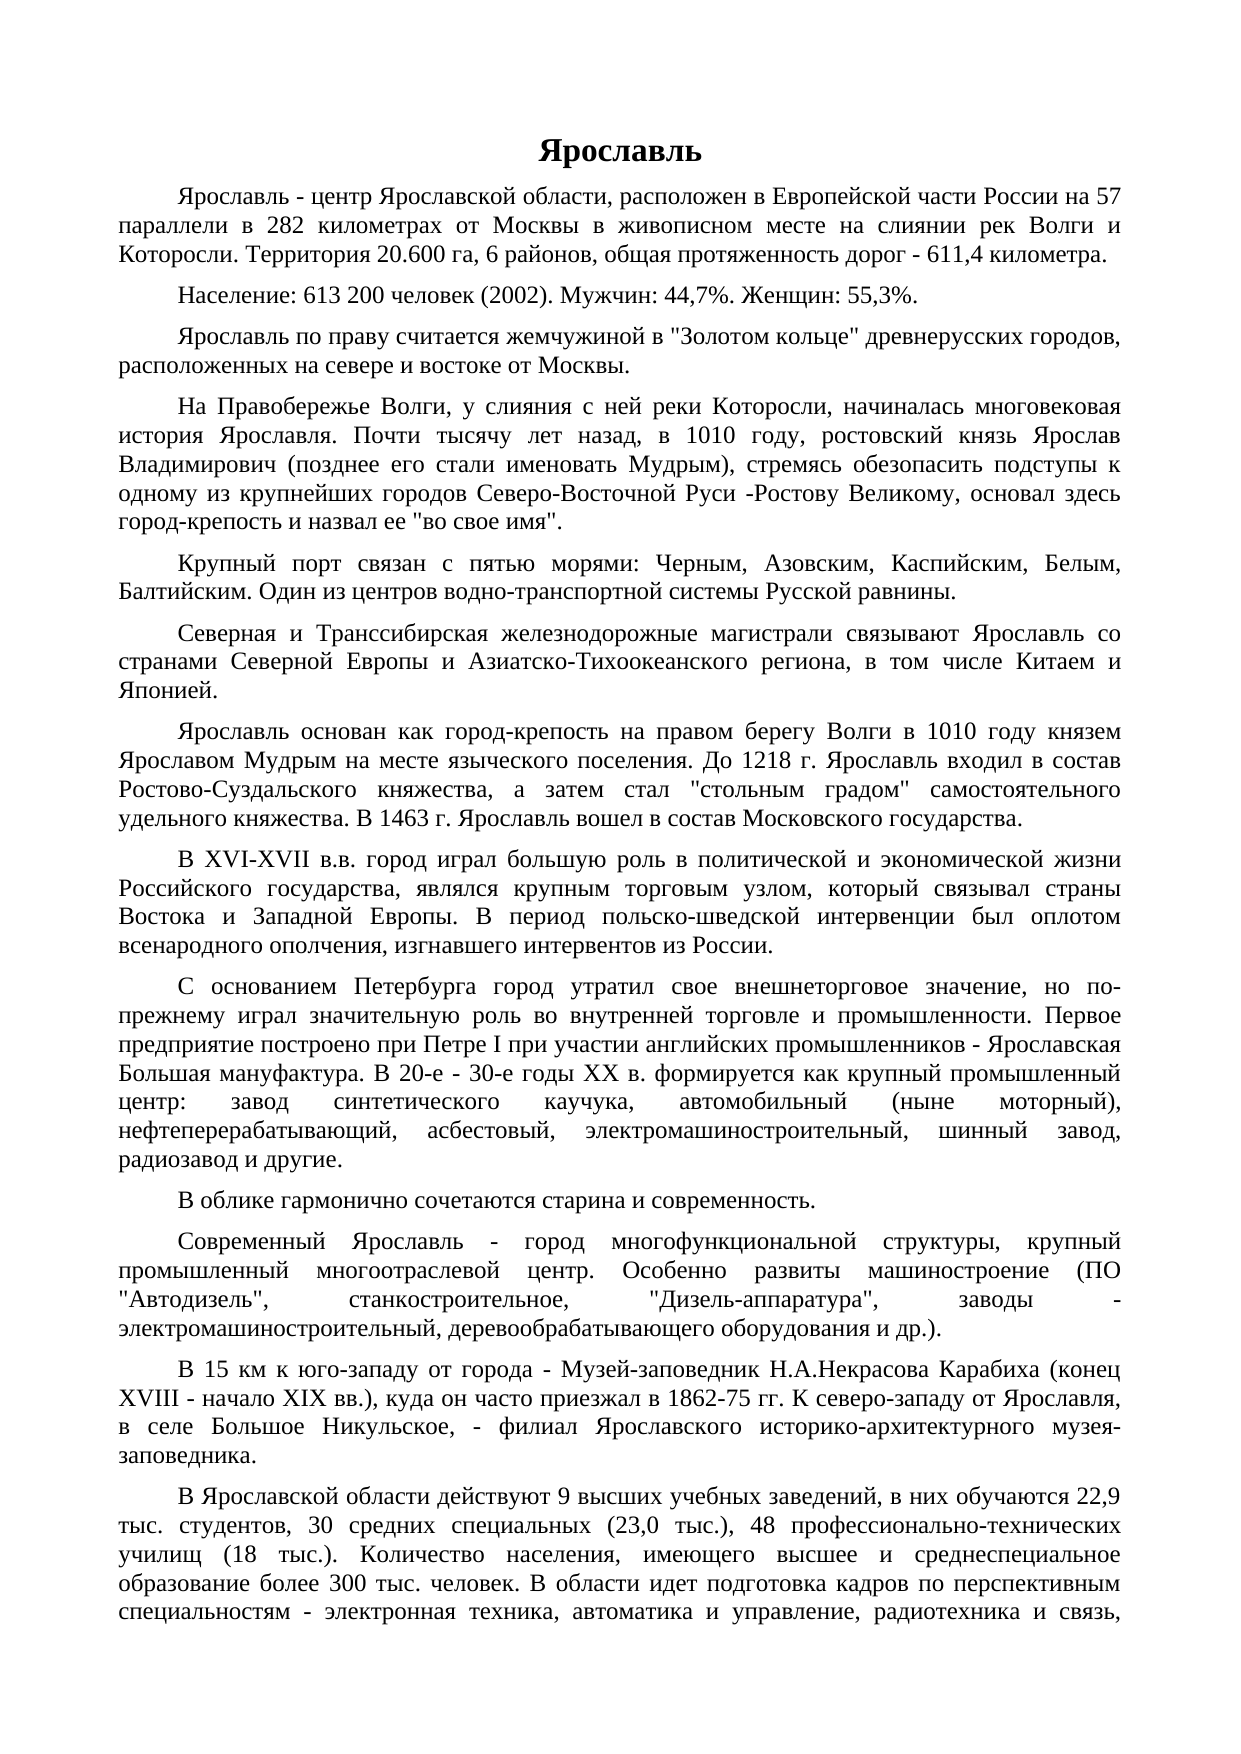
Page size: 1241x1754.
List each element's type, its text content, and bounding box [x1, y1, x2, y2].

text Население: 613 200 человек (2002). Мужчин: 44,7%. Женщин: 55,3%. [118, 280, 1122, 309]
text В 15 км к юго-западу от города - Музей-заповедник Н.А.Некрасова Карабиха (конец XVIII - начало XIX вв.), куда он часто приезжал в 1862-75 гг. К северо-западу от Ярославля, в селе Большое Никульское, - филиал Ярославского историко-архитектурного музея-заповедника. [118, 1354, 1122, 1469]
text С основанием Петербурга город утратил свое внешнеторговое значение, но по-прежнему играл значительную роль во внутренней торговле и промышленности. Первое предприятие построено при Петре I при участии английских промышленников - Ярославская Большая мануфактура. В 20-е - 30-е годы ХХ в. формируется как крупный промышленный центр: завод синтетического каучука, автомобильный (ныне моторный), нефтеперерабатывающий, асбестовый, электромашиностроительный, шинный завод, радиозавод и другие. [118, 971, 1122, 1173]
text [118, 1481, 1122, 1625]
text Ярославль [118, 131, 1122, 169]
text Северная и Транссибирская железнодорожные магистрали связывают Ярославль со странами Северной Европы и Азиатско-Тихоокеанского региона, в том числе Китаем и Японией. [118, 618, 1122, 704]
text Современный Ярославль - город многофункциональной структуры, крупный промышленный многоотраслевой центр. Особенно развиты машиностроение (ПО "Автодизель", станкостроительное, "Дизель-аппаратура", заводы - электромашиностроительный, деревообрабатывающего оборудования и др.). [118, 1226, 1122, 1341]
text В облике гармонично сочетаются старина и современность. [118, 1185, 1122, 1214]
text В XVI-XVII в.в. город играл большую роль в политической и экономической жизни Российского государства, являлся крупным торговым узлом, который связывал страны Востока и Западной Европы. В период польско-шведской интервенции был оплотом всенародного ополчения, изгнавшего интервентов из России. [118, 844, 1122, 959]
text Ярославль - центр Ярославской области, расположен в Европейской части России на 57 параллели в 282 километрах от Москвы в живописном месте на слиянии рек Волги и Которосли. Территория 20.600 га, 6 районов, общая протяженность дорог - 611,4 километра. [118, 181, 1122, 268]
text Ярославль по праву считается жемчужиной в "Золотом кольце" древнерусских городов, расположенных на севере и востоке от Москвы. [118, 321, 1122, 379]
text Крупный порт связан с пятью морями: Черным, Азовским, Каспийским, Белым, Балтийским. Один из центров водно-транспортной системы Русской равнины. [118, 548, 1122, 605]
text На Правобережье Волги, у слияния с ней реки Которосли, начиналась многовековая история Ярославля. Почти тысячу лет назад, в 1010 году, ростовский князь Ярослав Владимирович (позднее его стали именовать Мудрым), стремясь обезопасить подступы к одному из крупнейших городов Северо-Восточной Руси -Ростову Великому, основал здесь город-крепость и назвал ее "во свое имя". [118, 391, 1122, 535]
text Ярославль основан как город-крепость на правом берегу Волги в 1010 году князем Ярославом Мудрым на месте языческого поселения. До 1218 г. Ярославль входил в состав Ростово-Суздальского княжества, а затем стал "стольным градом" самостоятельного удельного княжества. В 1463 г. Ярославль вошел в состав Московского государства. [118, 716, 1122, 831]
